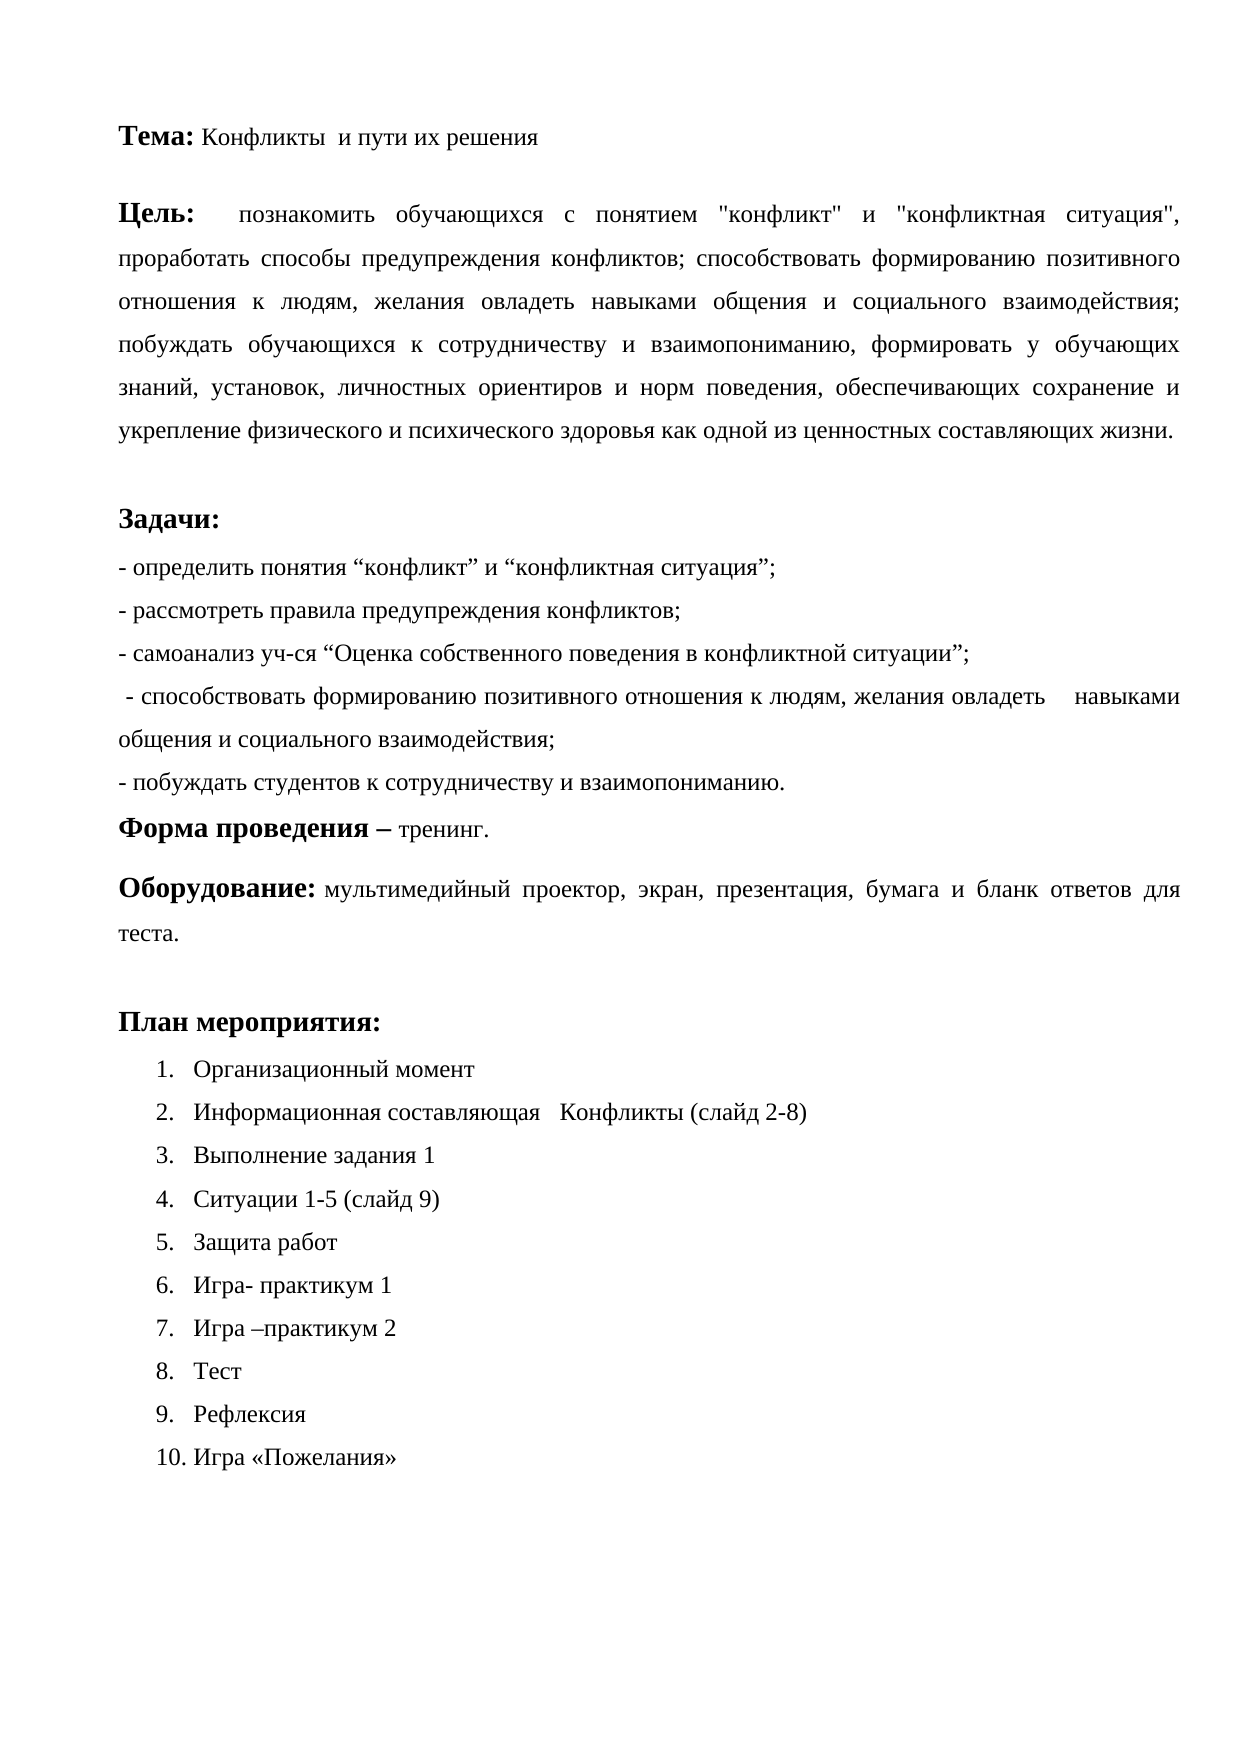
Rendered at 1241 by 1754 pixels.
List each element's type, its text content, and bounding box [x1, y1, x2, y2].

text - определить понятия “конфликт” и “конфликтная ситуация”; [118, 552, 1181, 581]
text Цель: познакомить обучающихся с понятием "конфликт" и "конфликтная ситуация", проработать способы предупреждения конфликтов; способствовать формированию позитивного отношения к людям, желания овладеть навыками общения и социального взаимодействия; побуждать обучающихся к сотрудничеству и взаимопониманию, формировать у обучающих знаний, установок, личностных ориентиров и норм поведения, обеспечивающих сохранение и укрепление физического и психического здоровья как одной из ценностных составляющих жизни. [118, 195, 1181, 444]
list Игра –практикум 2 [156, 1313, 1181, 1342]
list Организационный момент [156, 1054, 1181, 1083]
text План мероприятия: [118, 1004, 1181, 1038]
list Игра- практикум 1 [156, 1270, 1181, 1299]
list Тест [156, 1356, 1181, 1385]
text - рассмотреть правила предупреждения конфликтов; [118, 595, 1181, 624]
list Рефлексия [156, 1399, 1181, 1428]
text Форма проведения – тренинг. [118, 811, 1181, 844]
text - самоанализ уч-ся “Оценка собственного поведения в конфликтной ситуации”; [118, 638, 1181, 667]
list Игра «Пожелания» [156, 1442, 1181, 1471]
text Оборудование: мультимедийный проектор, экран, презентация, бумага и бланк ответов для теста. [118, 870, 1181, 947]
text Задачи: [118, 501, 1181, 535]
text - способствовать формированию позитивного отношения к людям, желания овладеть навыками общения и социального взаимодействия; [118, 681, 1181, 753]
list Информационная составляющая Конфликты (слайд 2-8) [156, 1097, 1181, 1126]
text - побуждать студентов к сотрудничеству и взаимопониманию. [118, 767, 1181, 796]
text Тема: Конфликты и пути их решения [118, 118, 1181, 152]
list Ситуации 1-5 (слайд 9) [156, 1184, 1181, 1212]
list Защита работ [156, 1227, 1181, 1256]
list Выполнение задания 1 [156, 1141, 1181, 1169]
